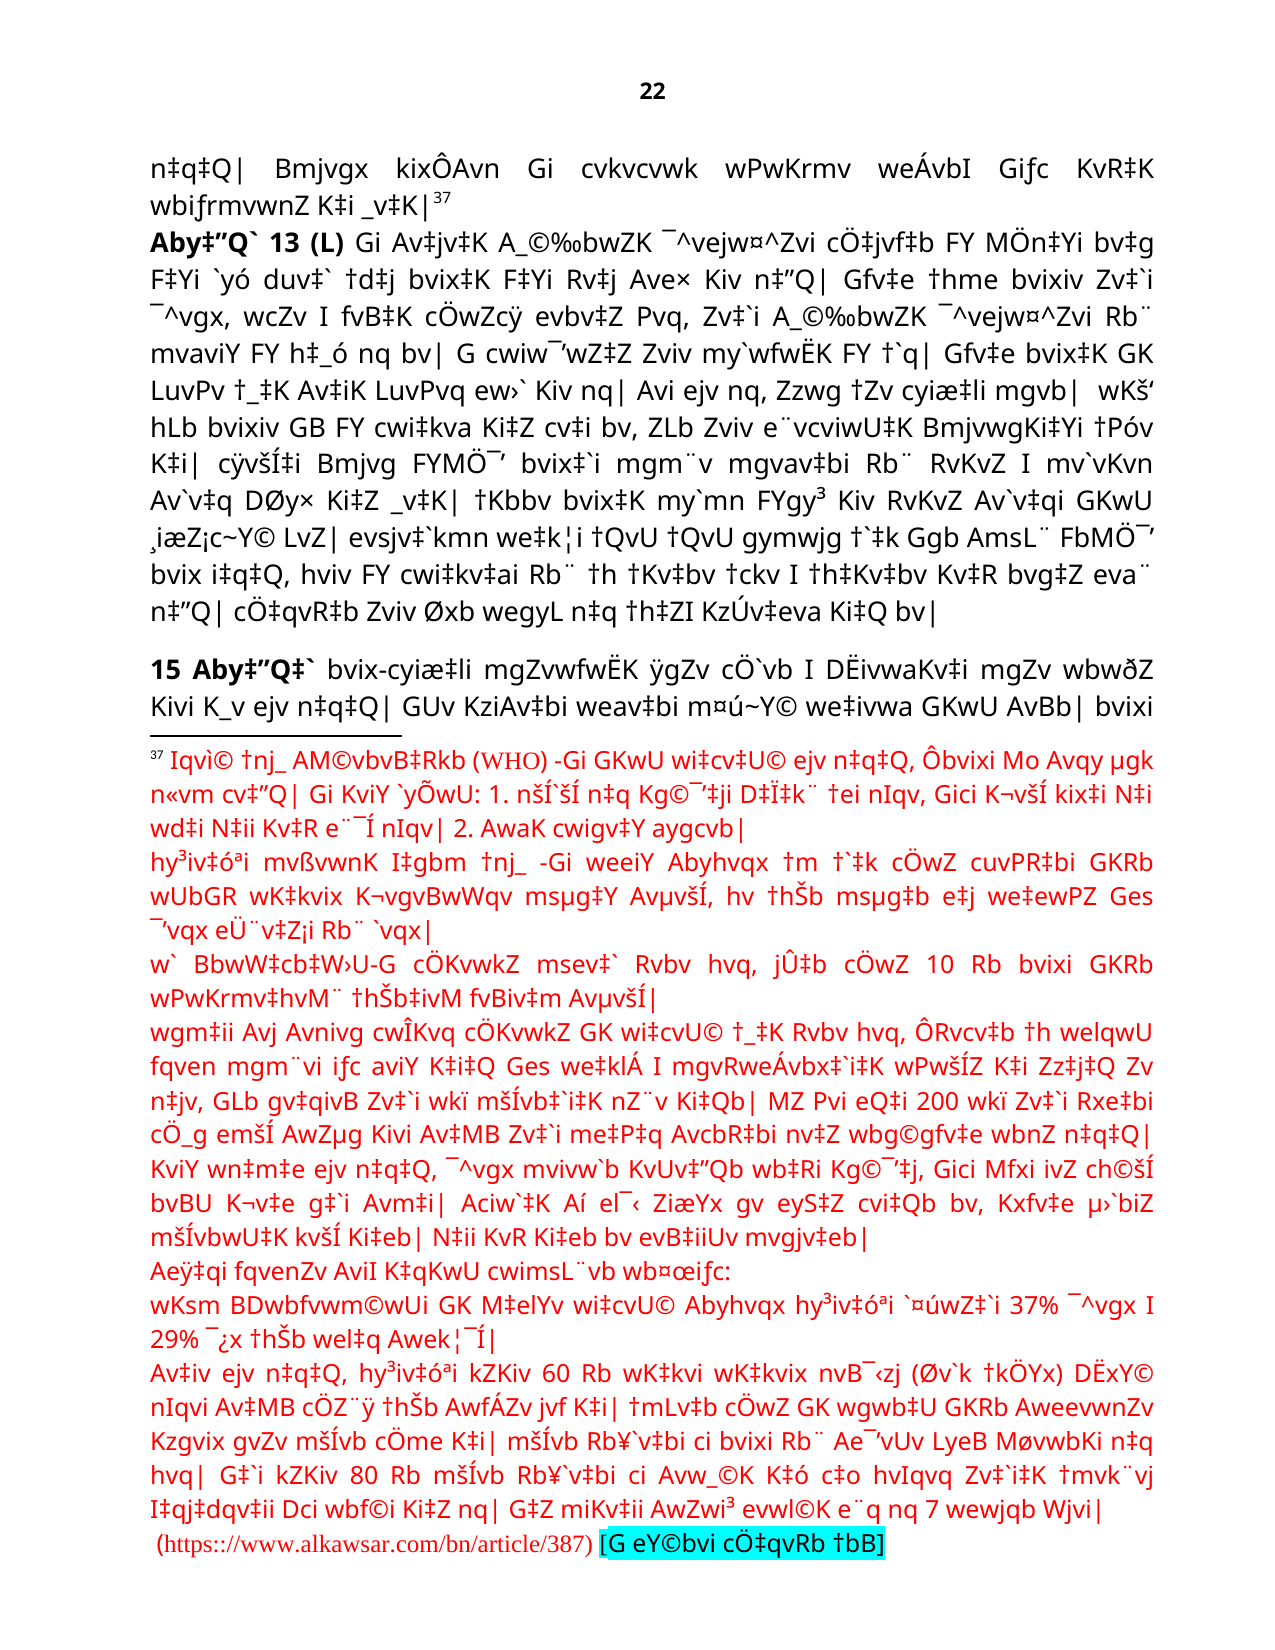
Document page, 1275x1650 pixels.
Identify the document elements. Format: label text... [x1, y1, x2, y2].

text Aby‡”Q` 13 (L) Gi Av‡jv‡K A_©‰bwZK ¯^vejw¤^Zvi cÖ‡jvf‡b FY MÖn‡Yi bv‡g F‡Yi `yó duv‡` †d‡j bvix‡K F‡Yi Rv‡j Ave× Kiv n‡”Q| Gfv‡e †hme bvixiv Zv‡`i ¯^vgx, wcZv I fvB‡K cÖwZcÿ evbv‡Z Pvq, Zv‡`i A_©‰bwZK ¯^vejw¤^Zvi Rb¨ mvaviY FY h‡_ó nq bv| G cwiw¯’wZ‡Z Zviv my`wfwËK FY †`q| Gfv‡e bvix‡K GK LuvPv †_‡K Av‡iK LuvPvq ew›` Kiv nq| Avi ejv nq, Zzwg †Zv cyiæ‡li mgvb| wKš‘ hLb bvixiv GB FY cwi‡kva Ki‡Z cv‡i bv, ZLb Zviv e¨vcviwU‡K BmjvwgKi‡Yi †Póv K‡i| cÿvšÍ‡i Bmjvg FYMÖ¯’ bvix‡`i mgm¨v mgvav‡bi Rb¨ RvKvZ I mv`vKvn Av`v‡q DØy× Ki‡Z _v‡K| †Kbbv bvix‡K my`mn FYgy³ Kiv RvKvZ Av`v‡qi GKwU ¸iæZ¡c~Y© LvZ| evsjv‡`kmn we‡k¦i †QvU †QvU gymwjg †`‡k Ggb AmsL¨ FbMÖ¯’ bvix i‡q‡Q, hviv FY cwi‡kv‡ai Rb¨ †h †Kv‡bv †ckv I †h‡Kv‡bv Kv‡R bvg‡Z eva¨ n‡”Q| cÖ‡qvR‡b Zviv Øxb wegyL n‡q †h‡ZI KzÚv‡eva Ki‡Q bv| [150, 224, 1155, 629]
text 15 Aby‡”Q‡` bvix-cyiæ‡li mgZvwfwËK ÿgZv cÖ`vb I DËivwaKv‡i mgZv wbwðZ Kivi K_v ejv n‡q‡Q| GUv KziAv‡bi weav‡bi m¤ú~Y© we‡ivwa GKwU AvBb| bvixi LiPvw`i mKj `vwqZ¡ A‡b¨i Dci b¨¯Í Kivi ciI Bmjvg †ÿÎwe‡k‡l DËivwaKvi m¤ú‡`i †ÿ‡Î bvix‡K cy‡iv A‡a©K m¤úwËi nK`vi K‡i‡Q, †mLv‡b gymwjg mgv‡R GRvZxq AvBb cÖYqb I cÖ‡qv‡Mi †Kv‡bv my‡hvM †bB| [150, 650, 1155, 724]
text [150, 150, 1155, 224]
